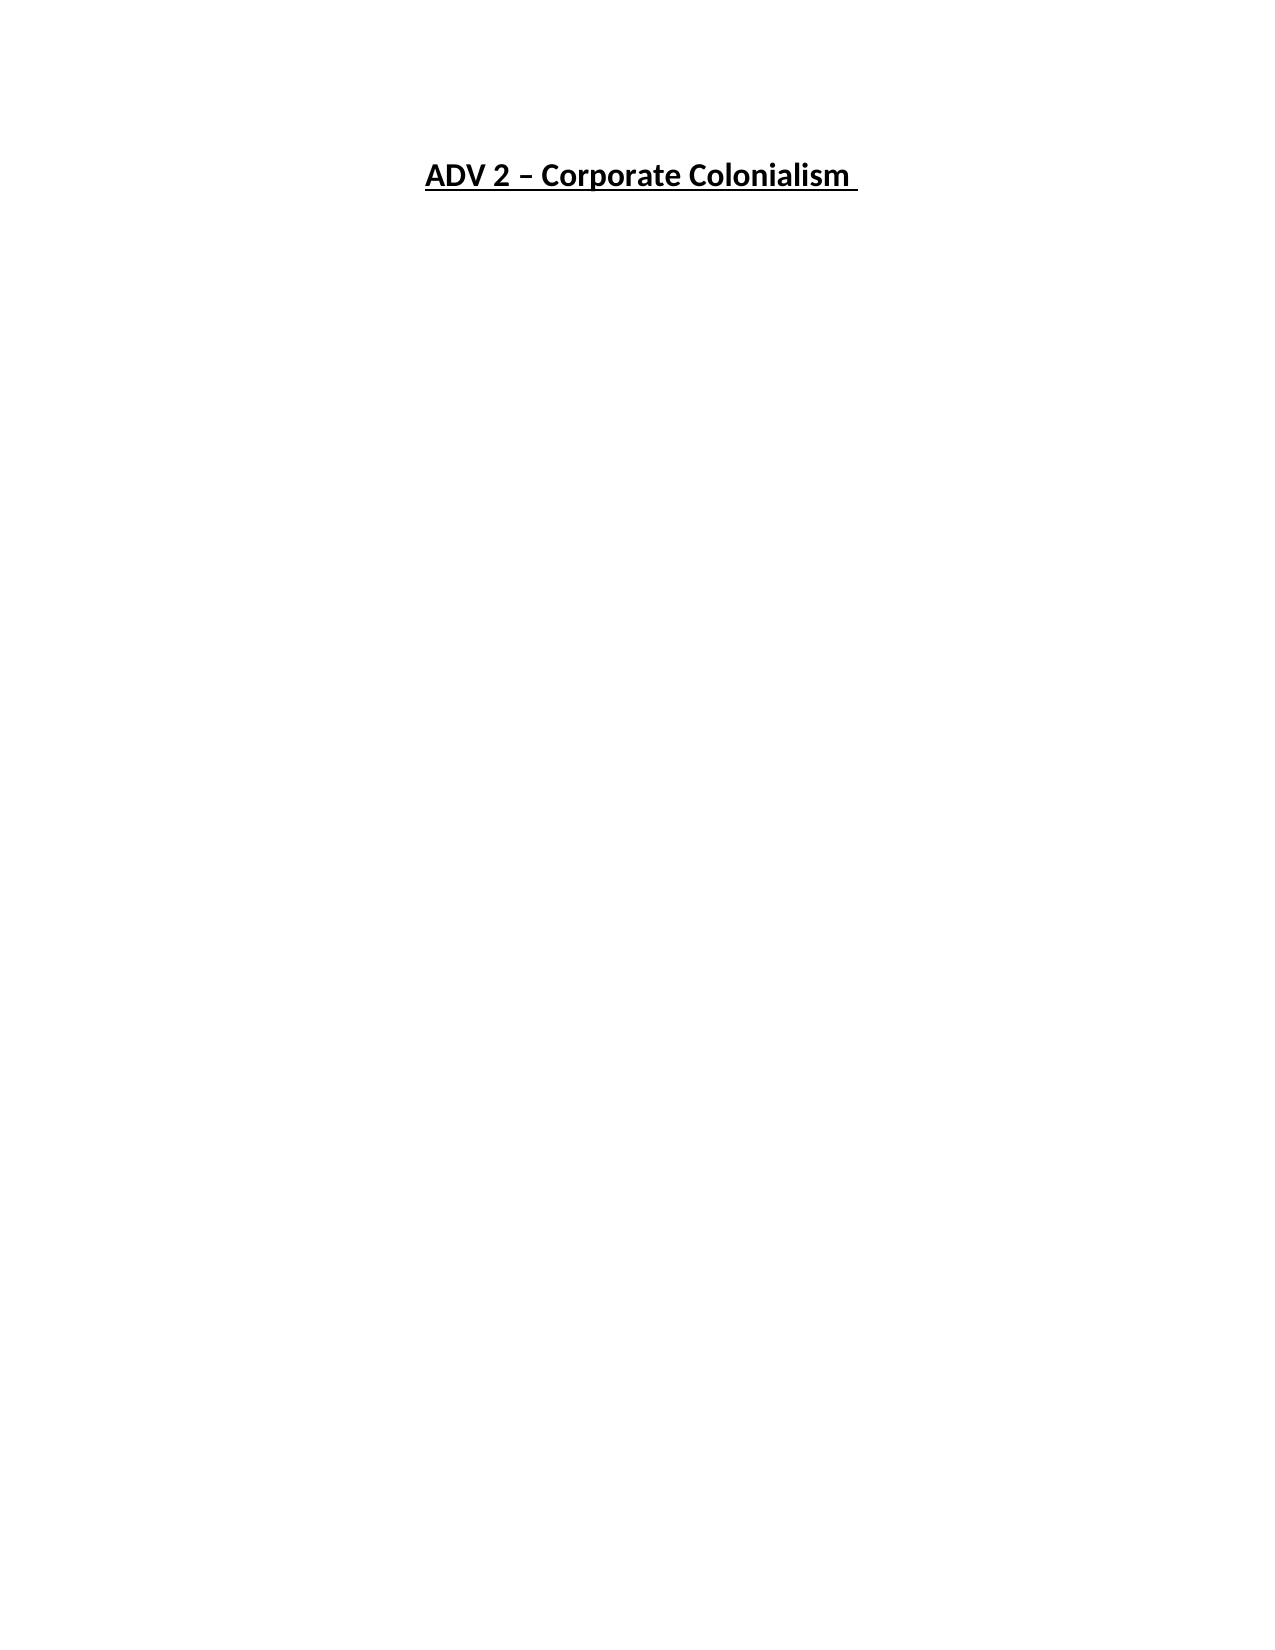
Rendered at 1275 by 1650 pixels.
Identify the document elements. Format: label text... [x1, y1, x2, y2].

subtitle ADV 2 – Corporate Colonialism [187, 154, 1087, 195]
